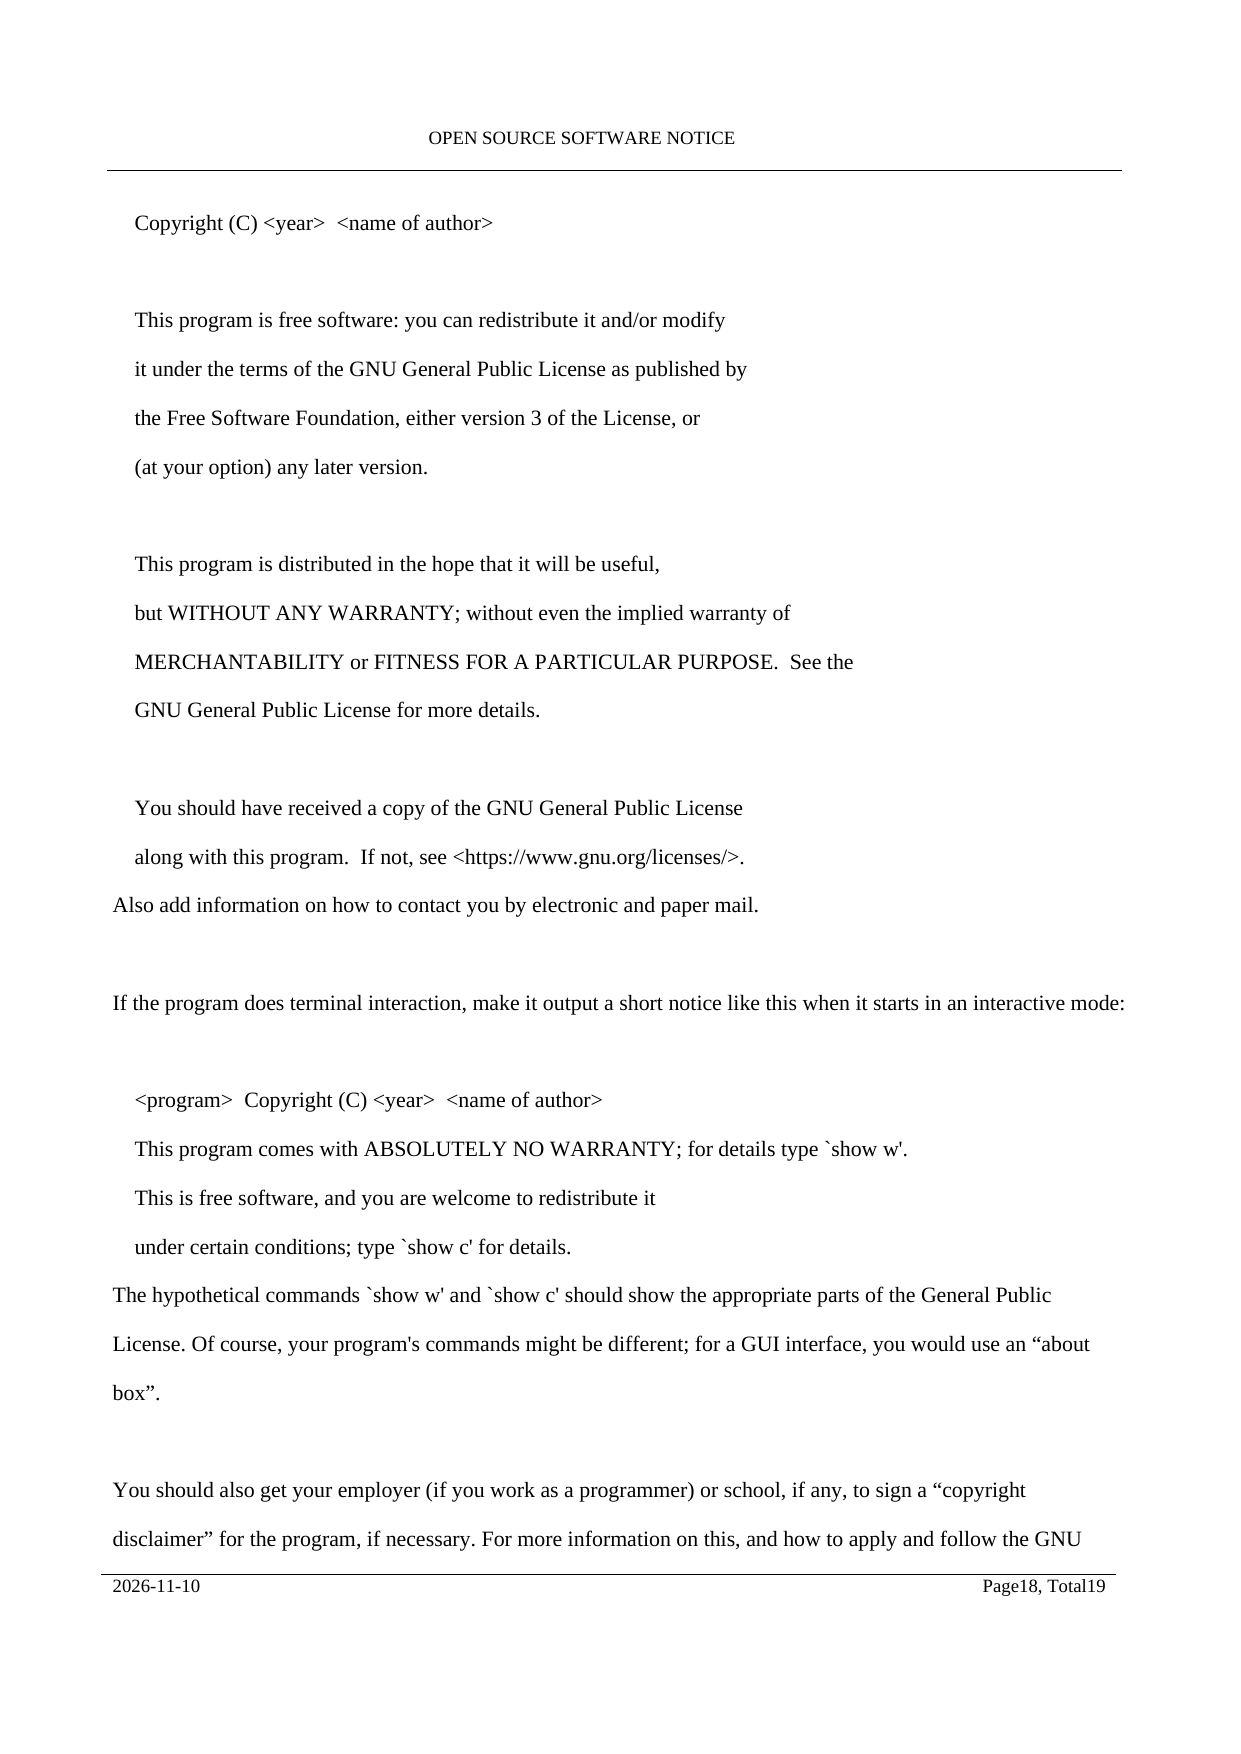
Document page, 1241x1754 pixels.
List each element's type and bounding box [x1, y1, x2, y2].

text [112, 206, 1128, 1555]
